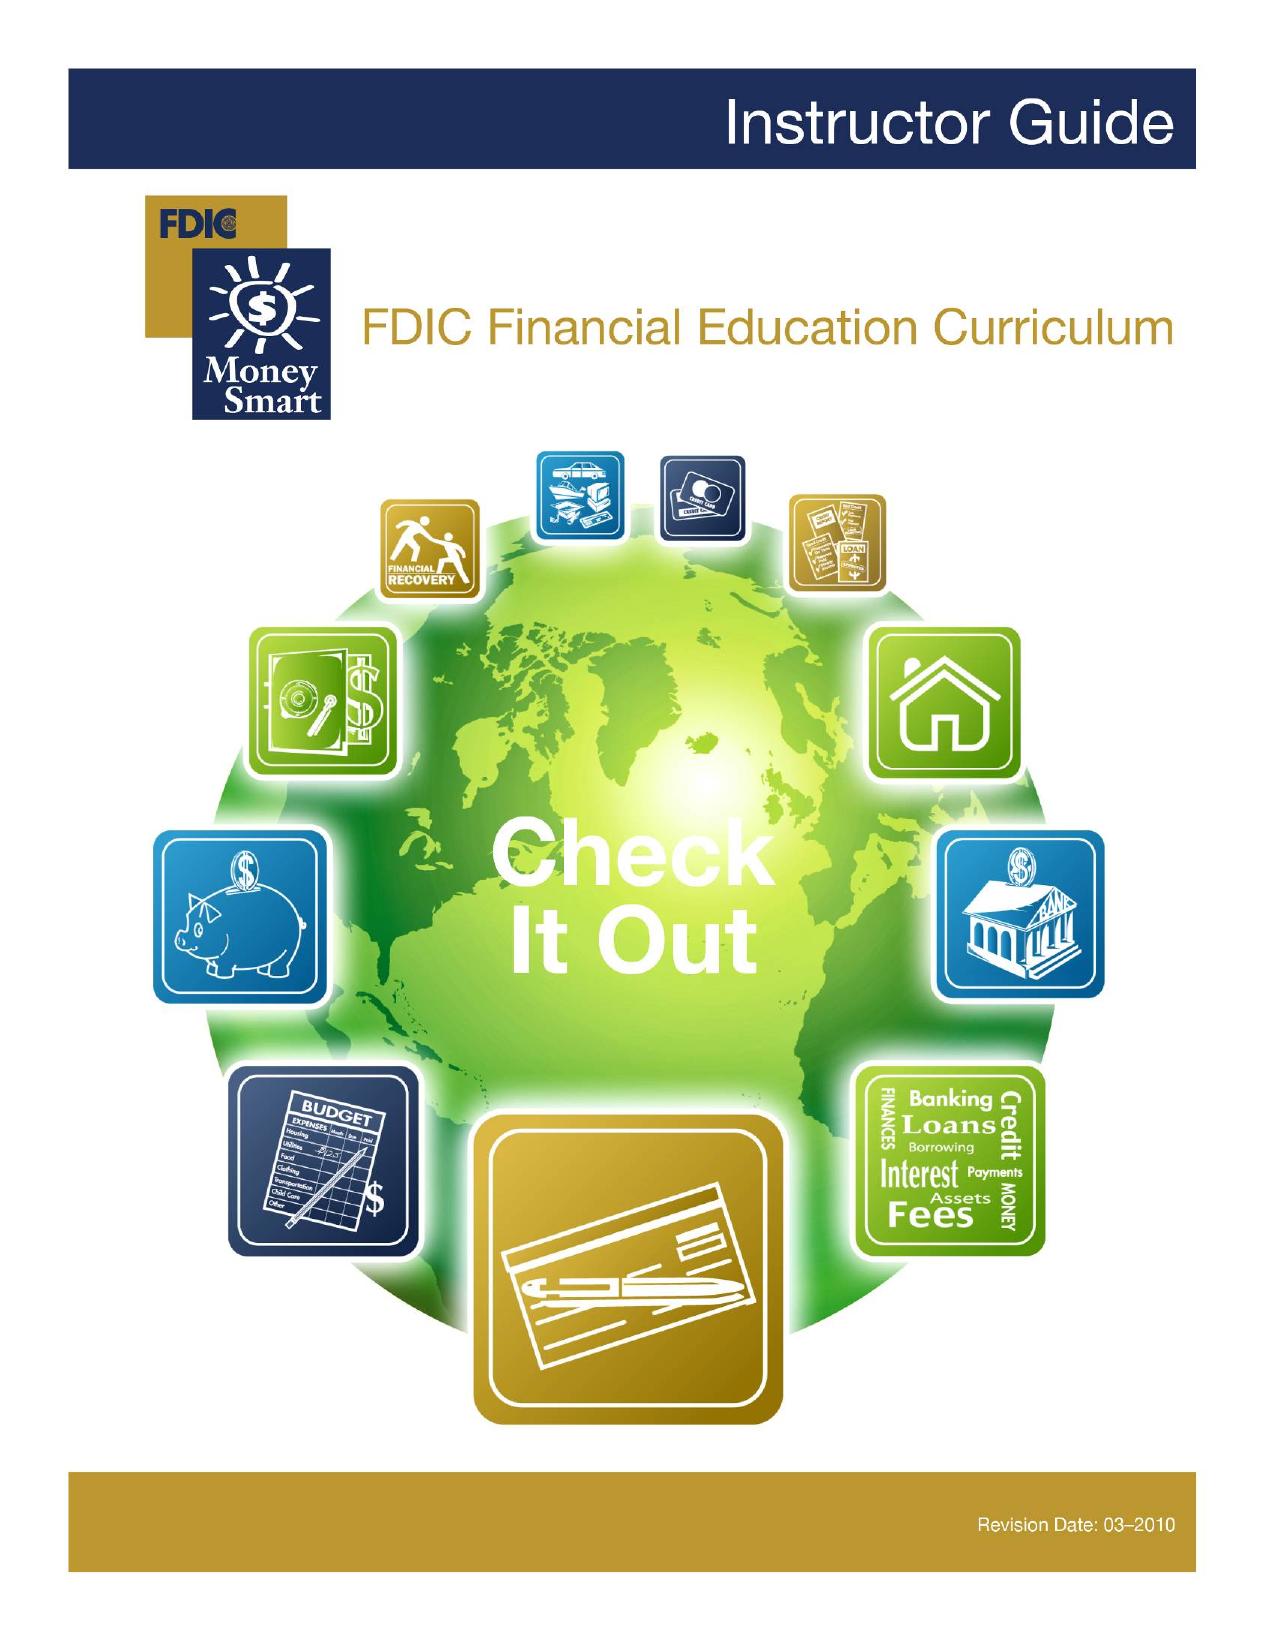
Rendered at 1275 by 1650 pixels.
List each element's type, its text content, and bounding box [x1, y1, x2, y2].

text Table of Contents [75, 75, 1200, 123]
picture [0, 0, 1271, 1647]
